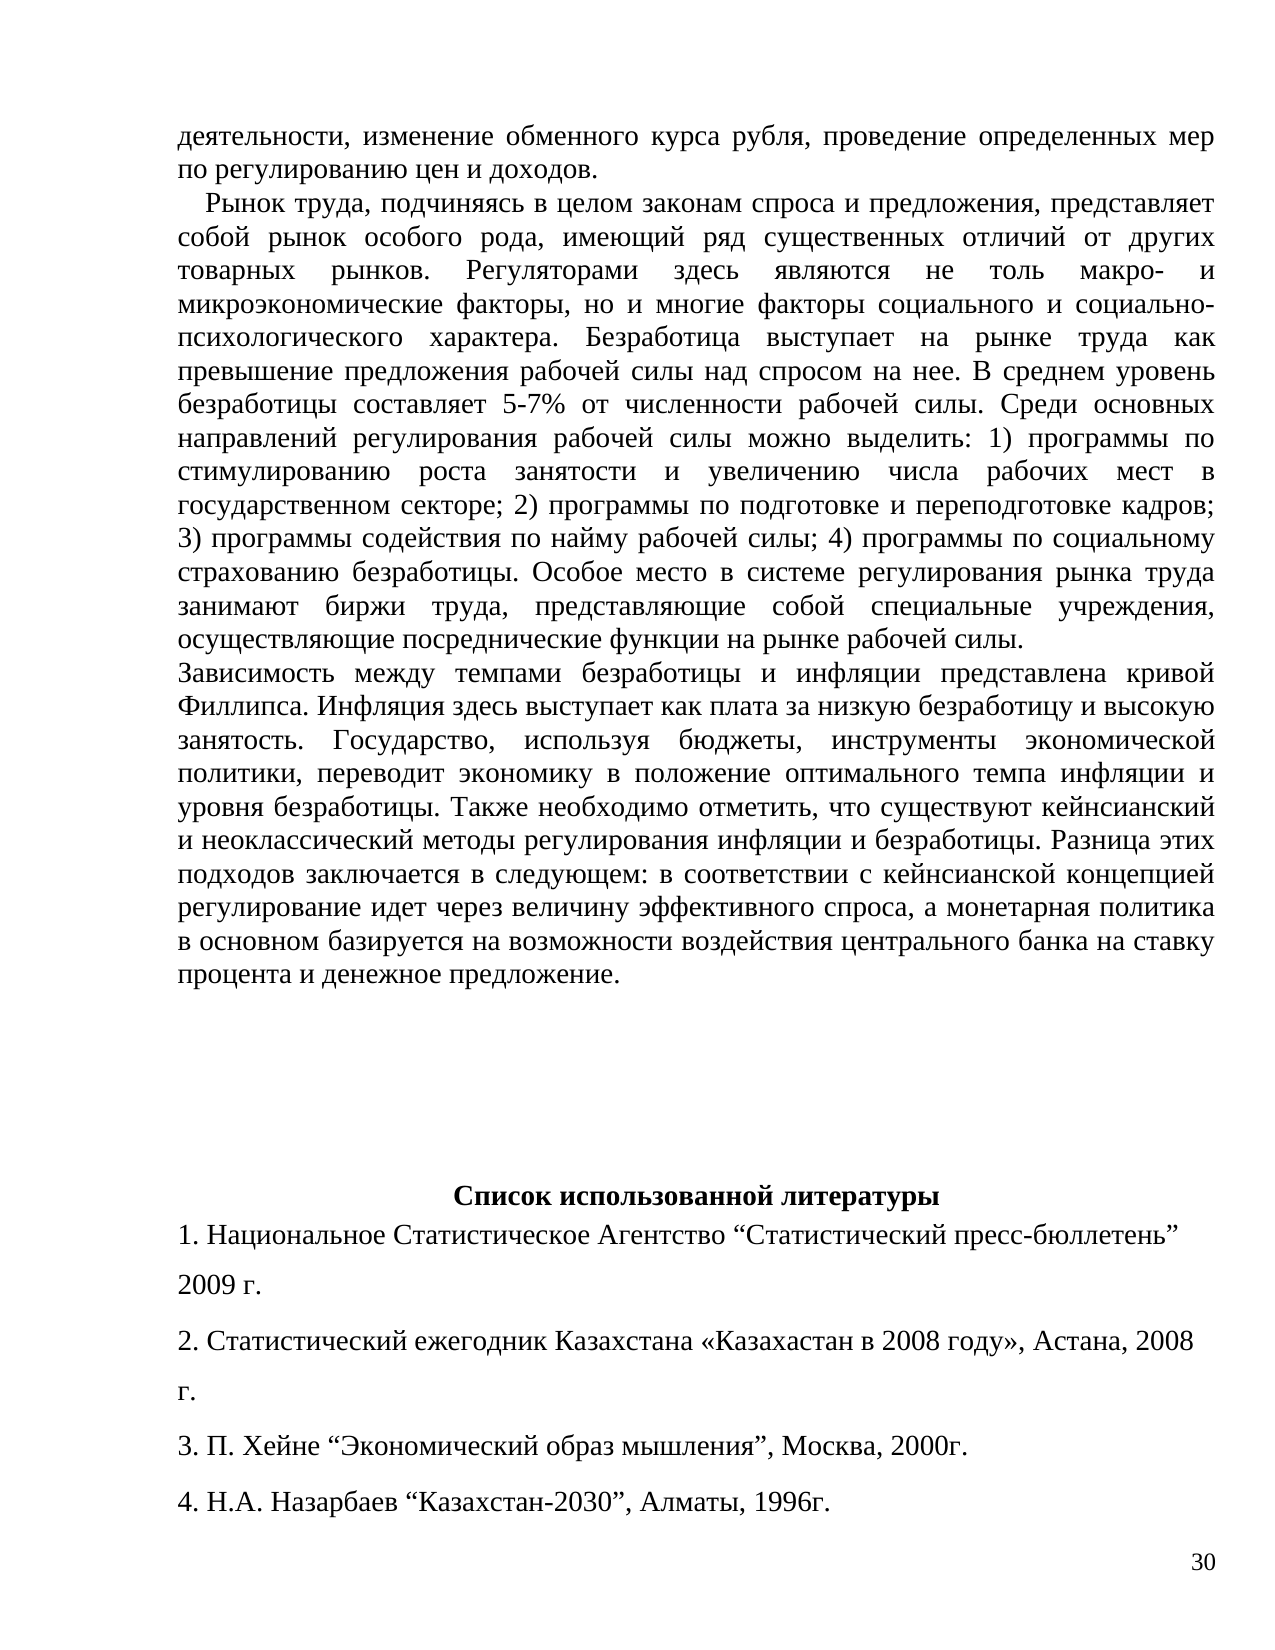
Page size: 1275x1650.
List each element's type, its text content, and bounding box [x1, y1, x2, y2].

text 2. Статистический ежегодник Казахстана «Казахастан в 2008 году», Астана, . [177, 1323, 1216, 1407]
text Рынок труда, подчиняясь в целом законам спроса и предложения, представляет собой рынок особого рода, имеющий ряд существенных отличий от других товарных рынков. Регуляторами здесь являются не толь макро- и микроэкономические факторы, но и многие факторы социального и социально-психологического характера. Безработица выступает на рынке труда как превышение предложения рабочей силы над спросом на нее. В среднем уровень безработицы составляет 5-7% от численности рабочей силы. Среди основных направлений регулирования рабочей силы можно выделить: 1) программы по стимулированию роста занятости и увеличению числа рабочих мест в государственном секторе; 2) программы по подготовке и переподготовке кадров; 3) программы содействия по найму рабочей силы; 4) программы по социальному страхованию безработицы. Особое место в системе регулирования рынка труда занимают биржи труда, представляющие собой специальные учреждения, осуществляющие посреднические функции на рынке рабочей силы. [177, 185, 1216, 655]
text 3. П. Хейне “Экономический образ мышления”, Москва, 2000г. [177, 1428, 1216, 1462]
text Зависимость между темпами безработицы и инфляции представлена кривой Филлипса. Инфляция здесь выступает как плата за низкую безработицу и высокую занятость. Государство, используя бюджеты, инструменты экономической политики, переводит экономику в положение оптимального темпа инфляции и уровня безработицы. Также необходимо отметить, что существуют кейнсианский и неоклассический методы регулирования инфляции и безработицы. Разница этих подходов заключается в следующем: в соответствии с кейнсианской концепцией регулирование идет через величину эффективного спроса, а монетарная политика в основном базируется на возможности воздействия центрального банка на ставку процента и денежное предложение. [177, 655, 1216, 990]
text 4. Н.А. Назарбаев “Казахстан-, Алматы, 1996г. [177, 1484, 1216, 1517]
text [177, 118, 1216, 185]
text 1. Национальное Статистическое Агентство “Статистический пресс-бюллетень” . [177, 1217, 1216, 1301]
text Список использованной литературы [177, 1178, 1216, 1212]
